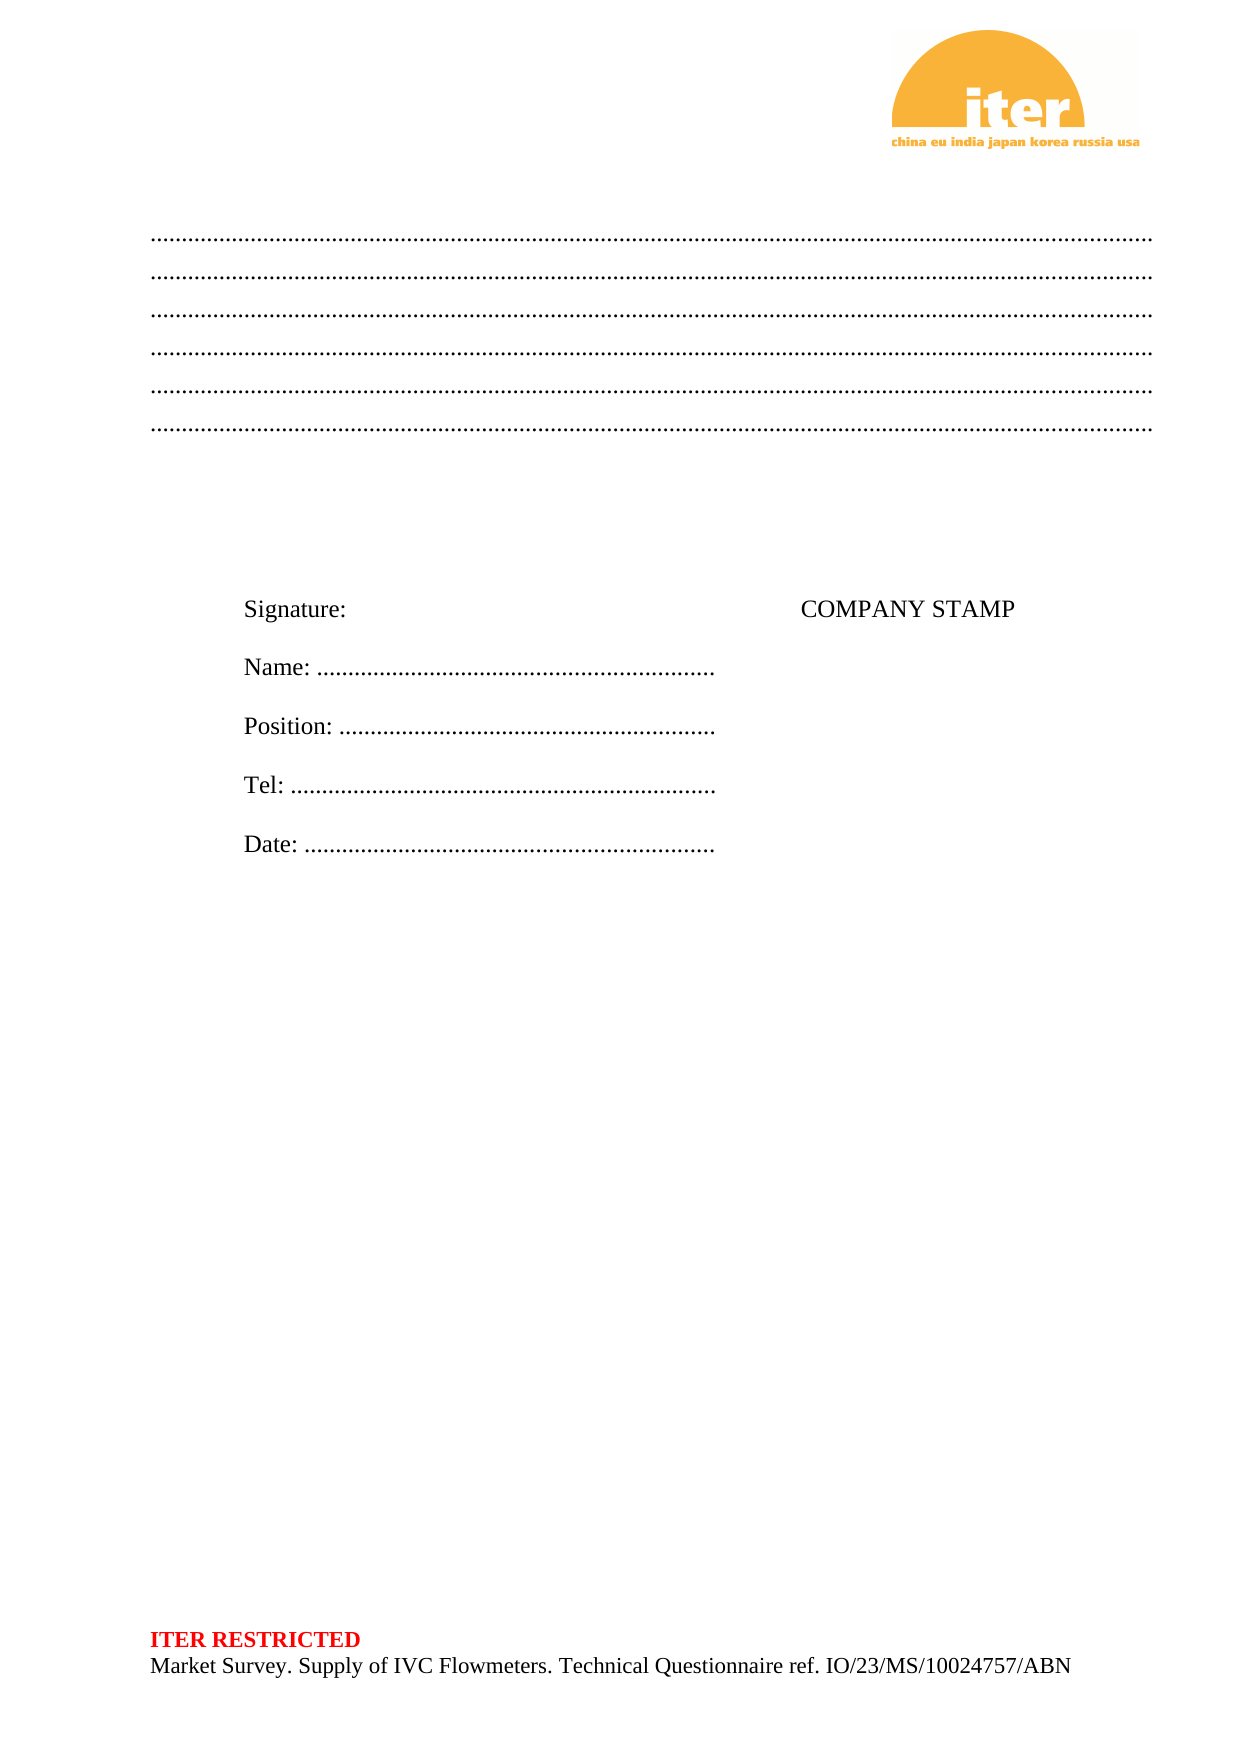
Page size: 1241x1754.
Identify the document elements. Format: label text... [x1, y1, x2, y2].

picture [892, 30, 1140, 149]
table_header Signature: [233, 506, 748, 623]
table_cell Position: [233, 682, 748, 741]
table_header COMPANY STAMP [748, 506, 1068, 859]
table_cell Date: [233, 800, 748, 859]
table_cell Name: [233, 623, 748, 682]
table_cell Tel: [233, 741, 748, 800]
